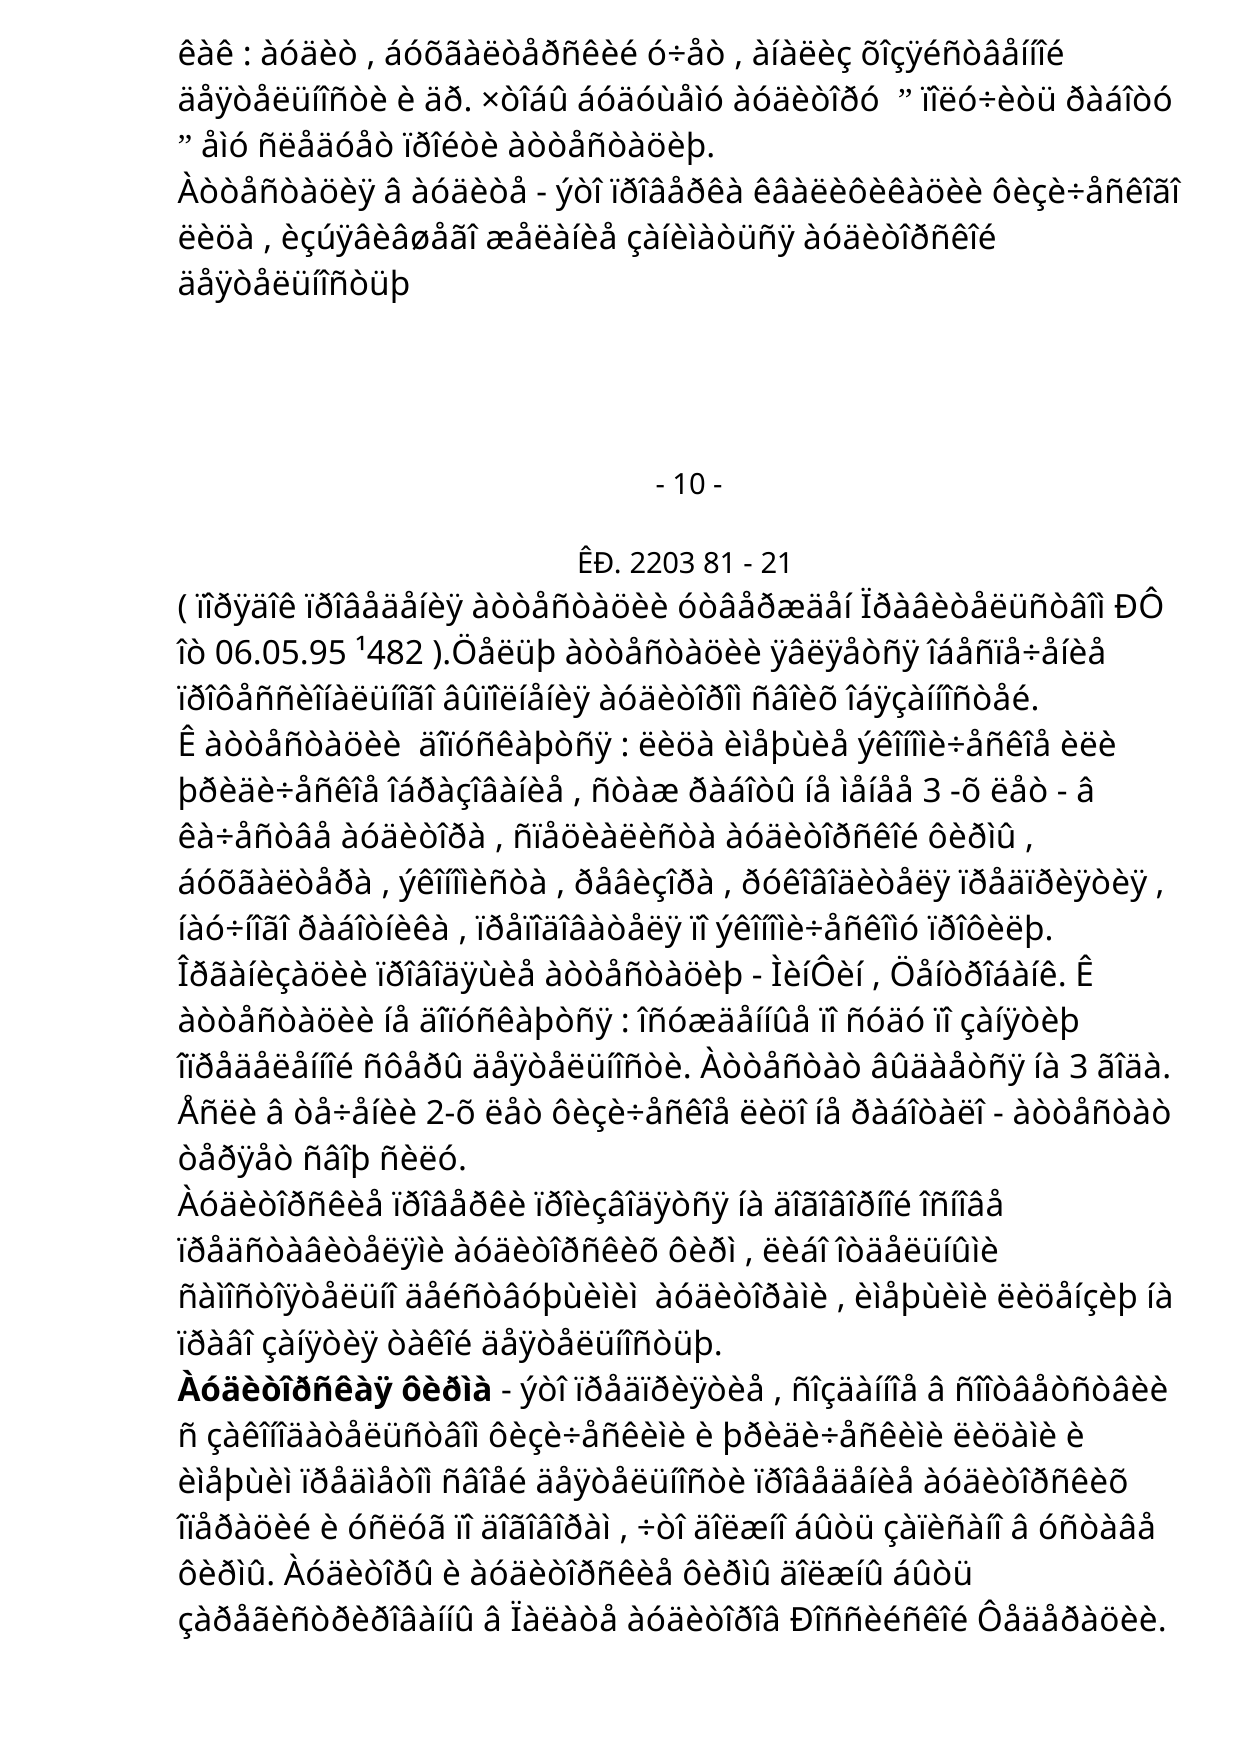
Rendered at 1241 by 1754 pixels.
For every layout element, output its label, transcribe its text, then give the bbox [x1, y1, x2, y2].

text Àóäèòîðñêèå ïðîâåðêè ïðîèçâîäÿòñÿ íà äîãîâîðíîé îñíîâå ïðåäñòàâèòåëÿìè àóäèòîðñêèõ ôèðì , ëèáî îòäåëüíûìè ñàìîñòîÿòåëüíî äåéñòâóþùèìèì àóäèòîðàìè , èìåþùèìè ëèöåíçèþ íà ïðàâî çàíÿòèÿ òàêîé äåÿòåëüíîñòüþ. [177, 1181, 1193, 1365]
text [177, 1365, 1193, 1641]
text ( ïîðÿäîê ïðîâåäåíèÿ àòòåñòàöèè óòâåðæäåí Ïðàâèòåëüñòâîì ÐÔ îò 06.05.95 ¹482 ).Öåëüþ àòòåñòàöèè ÿâëÿåòñÿ îáåñïå÷åíèå ïðîôåññèîíàëüíîãî âûïîëíåíèÿ àóäèòîðîì ñâîèõ îáÿçàííîñòåé. [177, 582, 1193, 720]
text Ê àòòåñòàöèè äîïóñêàþòñÿ : ëèöà èìåþùèå ýêîíîìè÷åñêîå èëè þðèäè÷åñêîå îáðàçîâàíèå , ñòàæ ðàáîòû íå ìåíåå 3 -õ ëåò - â êà÷åñòâå àóäèòîðà , ñïåöèàëèñòà àóäèòîðñêîé ôèðìû , áóõãàëòåðà , ýêîíîìèñòà , ðåâèçîðà , ðóêîâîäèòåëÿ ïðåäïðèÿòèÿ , íàó÷íîãî ðàáîòíèêà , ïðåïîäîâàòåëÿ ïî ýêîíîìè÷åñêîìó ïðîôèëþ. Îðãàíèçàöèè ïðîâîäÿùèå àòòåñòàöèþ - ÌèíÔèí , Öåíòðîáàíê. Ê àòòåñòàöèè íå äîïóñêàþòñÿ : îñóæäåííûå ïî ñóäó ïî çàíÿòèþ îïðåäåëåííîé ñôåðû äåÿòåëüíîñòè. Àòòåñòàò âûäàåòñÿ íà 3 ãîäà. Åñëè â òå÷åíèè 2-õ ëåò ôèçè÷åñêîå ëèöî íå ðàáîòàëî - àòòåñòàò òåðÿåò ñâîþ ñèëó. [177, 720, 1193, 1181]
text - 10 - [177, 464, 1193, 503]
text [177, 29, 1193, 168]
text ÊÐ. 2203 81 - 21 [177, 543, 1193, 582]
text Àòòåñòàöèÿ â àóäèòå - ýòî ïðîâåðêà êâàëèôèêàöèè ôèçè÷åñêîãî ëèöà , èçúÿâèâøåãî æåëàíèå çàíèìàòüñÿ àóäèòîðñêîé äåÿòåëüíîñòüþ [177, 168, 1193, 306]
